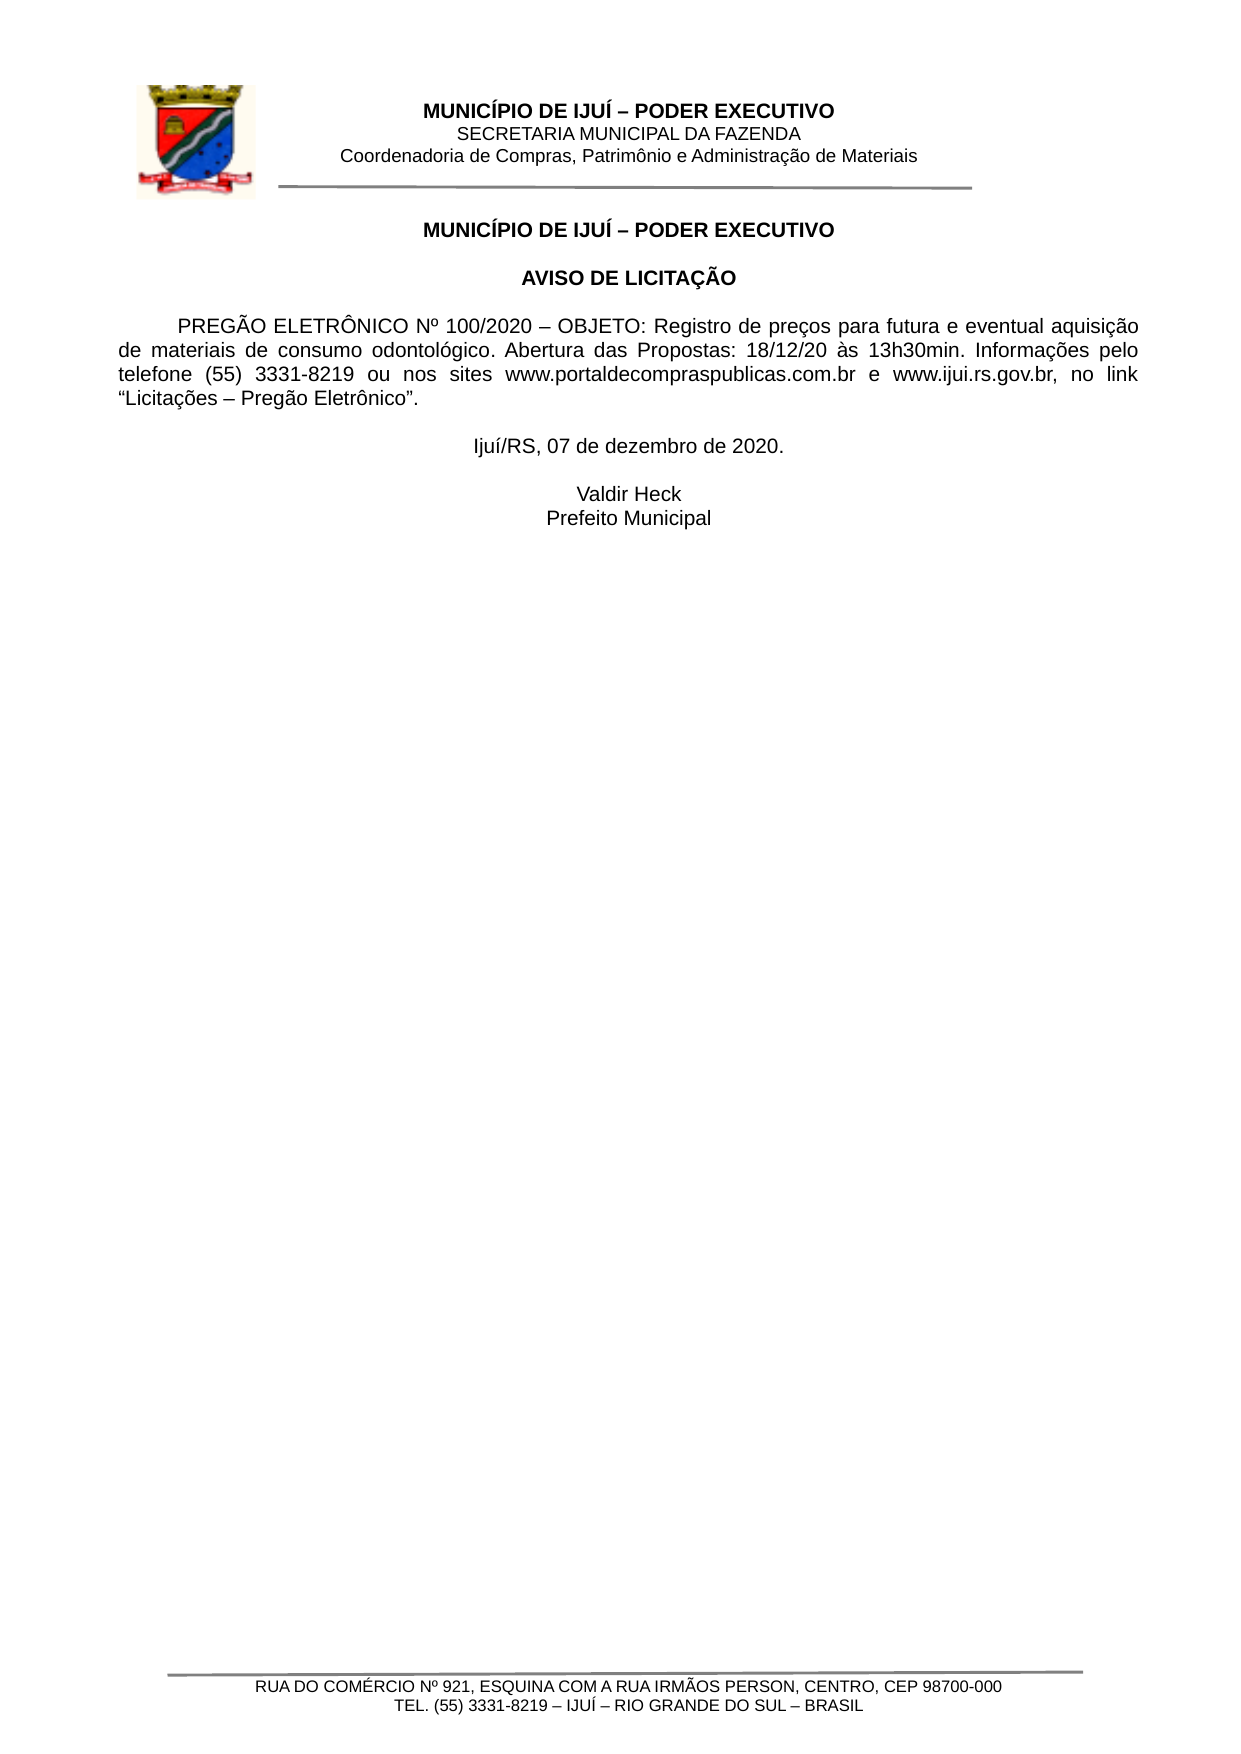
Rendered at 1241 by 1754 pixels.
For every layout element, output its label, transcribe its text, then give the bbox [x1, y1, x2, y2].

text AVISO DE LICITAÇÃO [118, 266, 1139, 290]
picture [135, 85, 256, 202]
text Valdir Heck [118, 481, 1139, 505]
text Ijuí/RS, 07 de dezembro de 2020. [118, 433, 1139, 457]
text Prefeito Municipal [118, 505, 1139, 529]
text PREGÃO ELETRÔNICO Nº 100/2020 – OBJETO: Registro de preços para futura e eventual aquisição de materiais de consumo odontológico. Abertura das Propostas: 18/12/20 às 13h30min. Informações pelo telefone (55) 3331-8219 ou nos sites www.portaldecompraspublicas.com.br e www.ijui.rs.gov.br, no link “Licitações – Pregão Eletrônico”. [118, 314, 1139, 409]
text MUNICÍPIO DE IJUÍ – PODER EXECUTIVO [118, 218, 1139, 242]
